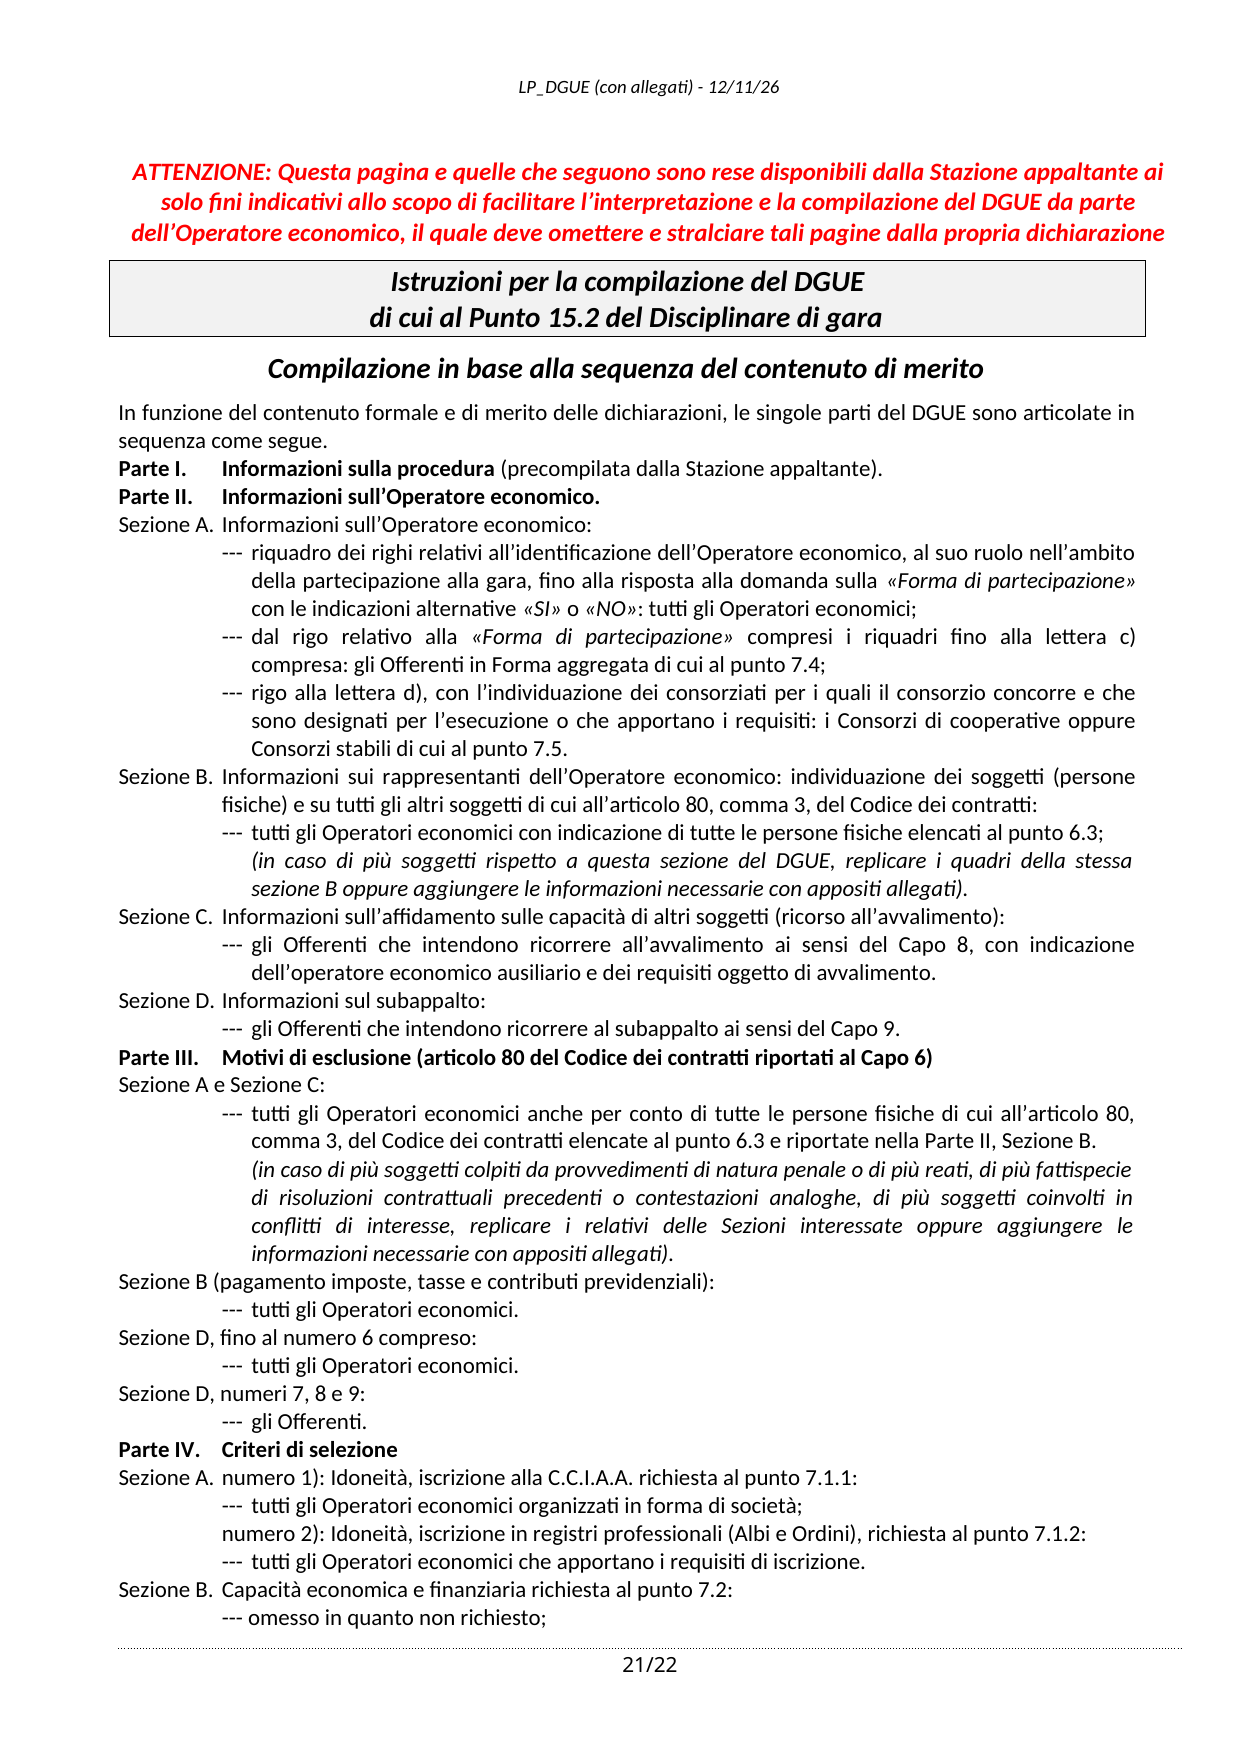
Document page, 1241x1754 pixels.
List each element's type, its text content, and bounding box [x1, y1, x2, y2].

text Istruzioni per la compilazione del DGUE [110, 261, 1145, 296]
text --- dal rigo relativo alla «Forma di partecipazione» compresi i riquadri fino alla lettera c) compresa: gli Offerenti in Forma aggregata di cui al punto 7.4; [222, 622, 1137, 678]
text --- gli Offerenti che intendono ricorrere al subappalto ai sensi del Capo 9. [222, 1014, 1137, 1043]
text Sezione D. Informazioni sul subappalto: [118, 987, 1137, 1014]
text --- tutti gli Operatori economici. [222, 1351, 1137, 1379]
text --- omesso in quanto non richiesto; [222, 1603, 1137, 1631]
text Sezione D, numeri 7, 8 e 9: [118, 1379, 1137, 1407]
text Sezione B. Capacità economica e finanziaria richiesta al punto 7.2: [118, 1575, 1137, 1603]
text Sezione D, fino al numero 6 compreso: [118, 1323, 1137, 1351]
text Sezione A. Informazioni sull’Operatore economico: [118, 510, 1137, 538]
text Parte IV. Criteri di selezione [118, 1435, 1137, 1463]
text (in caso di più soggetti colpiti da provvedimenti di natura penale o di più reati, di più fattispecie di risoluzioni contrattuali precedenti o contestazioni analoghe, di più soggetti coinvolti in conflitti di interesse, replicare i relativi delle Sezioni interessate oppure aggiungere le informazioni necessarie con appositi allegati). [251, 1155, 1137, 1267]
text Parte III. Motivi di esclusione (articolo 80 del Codice dei contratti riportati al Capo 6) [118, 1043, 1137, 1071]
text Parte I. Informazioni sulla procedura (precompilata dalla Stazione appaltante). [118, 454, 1137, 482]
text --- rigo alla lettera d), con l’individuazione dei consorziati per i quali il consorzio concorre e che sono designati per l’esecuzione o che apportano i requisiti: i Consorzi di cooperative oppure Consorzi stabili di cui al punto 7.5. [222, 678, 1137, 762]
text Sezione B (pagamento imposte, tasse e contributi previdenziali): [118, 1267, 1137, 1295]
text Compilazione in base alla sequenza del contenuto di merito [118, 350, 1137, 386]
text (in caso di più soggetti rispetto a questa sezione del DGUE, replicare i quadri della stessa sezione B oppure aggiungere le informazioni necessarie con appositi allegati). [251, 846, 1137, 902]
text numero 2): Idoneità, iscrizione in registri professionali (Albi e Ordini), richiesta al punto 7.1.2: [222, 1519, 1137, 1547]
text --- gli Offerenti che intendono ricorrere all’avvalimento ai sensi del Capo 8, con indicazione dell’operatore economico ausiliario e dei requisiti oggetto di avvalimento. [222, 931, 1137, 987]
text Sezione B. Informazioni sui rappresentanti dell’Operatore economico: individuazione dei soggetti (persone fisiche) e su tutti gli altri soggetti di cui all’articolo 80, comma 3, del Codice dei contratti: [118, 762, 1137, 818]
text In funzione del contenuto formale e di merito delle dichiarazioni, le singole parti del DGUE sono articolate in sequenza come segue. [118, 398, 1137, 454]
text di cui al Punto 15.2 del Disciplinare di gara [110, 296, 1145, 336]
text Parte II. Informazioni sull’Operatore economico. [118, 482, 1137, 510]
text Sezione A. numero 1): Idoneità, iscrizione alla C.C.I.A.A. richiesta al punto 7.1.1: [118, 1463, 1137, 1491]
text --- tutti gli Operatori economici organizzati in forma di società; [222, 1491, 1137, 1519]
text --- tutti gli Operatori economici che apportano i requisiti di iscrizione. [222, 1547, 1137, 1575]
text Sezione A e Sezione C: [118, 1071, 1137, 1099]
text --- riquadro dei righi relativi all’identificazione dell’Operatore economico, al suo ruolo nell’ambito della partecipazione alla gara, fino alla risposta alla domanda sulla «Forma di partecipazione» con le indicazioni alternative «SI» o «NO»: tutti gli Operatori economici; [222, 538, 1137, 622]
text --- tutti gli Operatori economici con indicazione di tutte le persone fisiche elencati al punto 6.3; [222, 818, 1137, 846]
text --- gli Offerenti. [222, 1407, 1137, 1435]
text Sezione C. Informazioni sull’affidamento sulle capacità di altri soggetti (ricorso all’avvalimento): [118, 902, 1137, 931]
text --- tutti gli Operatori economici. [222, 1295, 1137, 1323]
text ATTENZIONE: Questa pagina e quelle che seguono sono rese disponibili dalla Stazione appaltante ai solo fini indicativi allo scopo di facilitare l’interpretazione e la compilazione del DGUE da parte dell’Operatore economico, il quale deve omettere e stralciare tali pagine dalla propria dichiarazione [118, 156, 1181, 247]
text --- tutti gli Operatori economici anche per conto di tutte le persone fisiche di cui all’articolo 80, comma 3, del Codice dei contratti elencate al punto 6.3 e riportate nella Parte II, Sezione B. [222, 1099, 1137, 1155]
